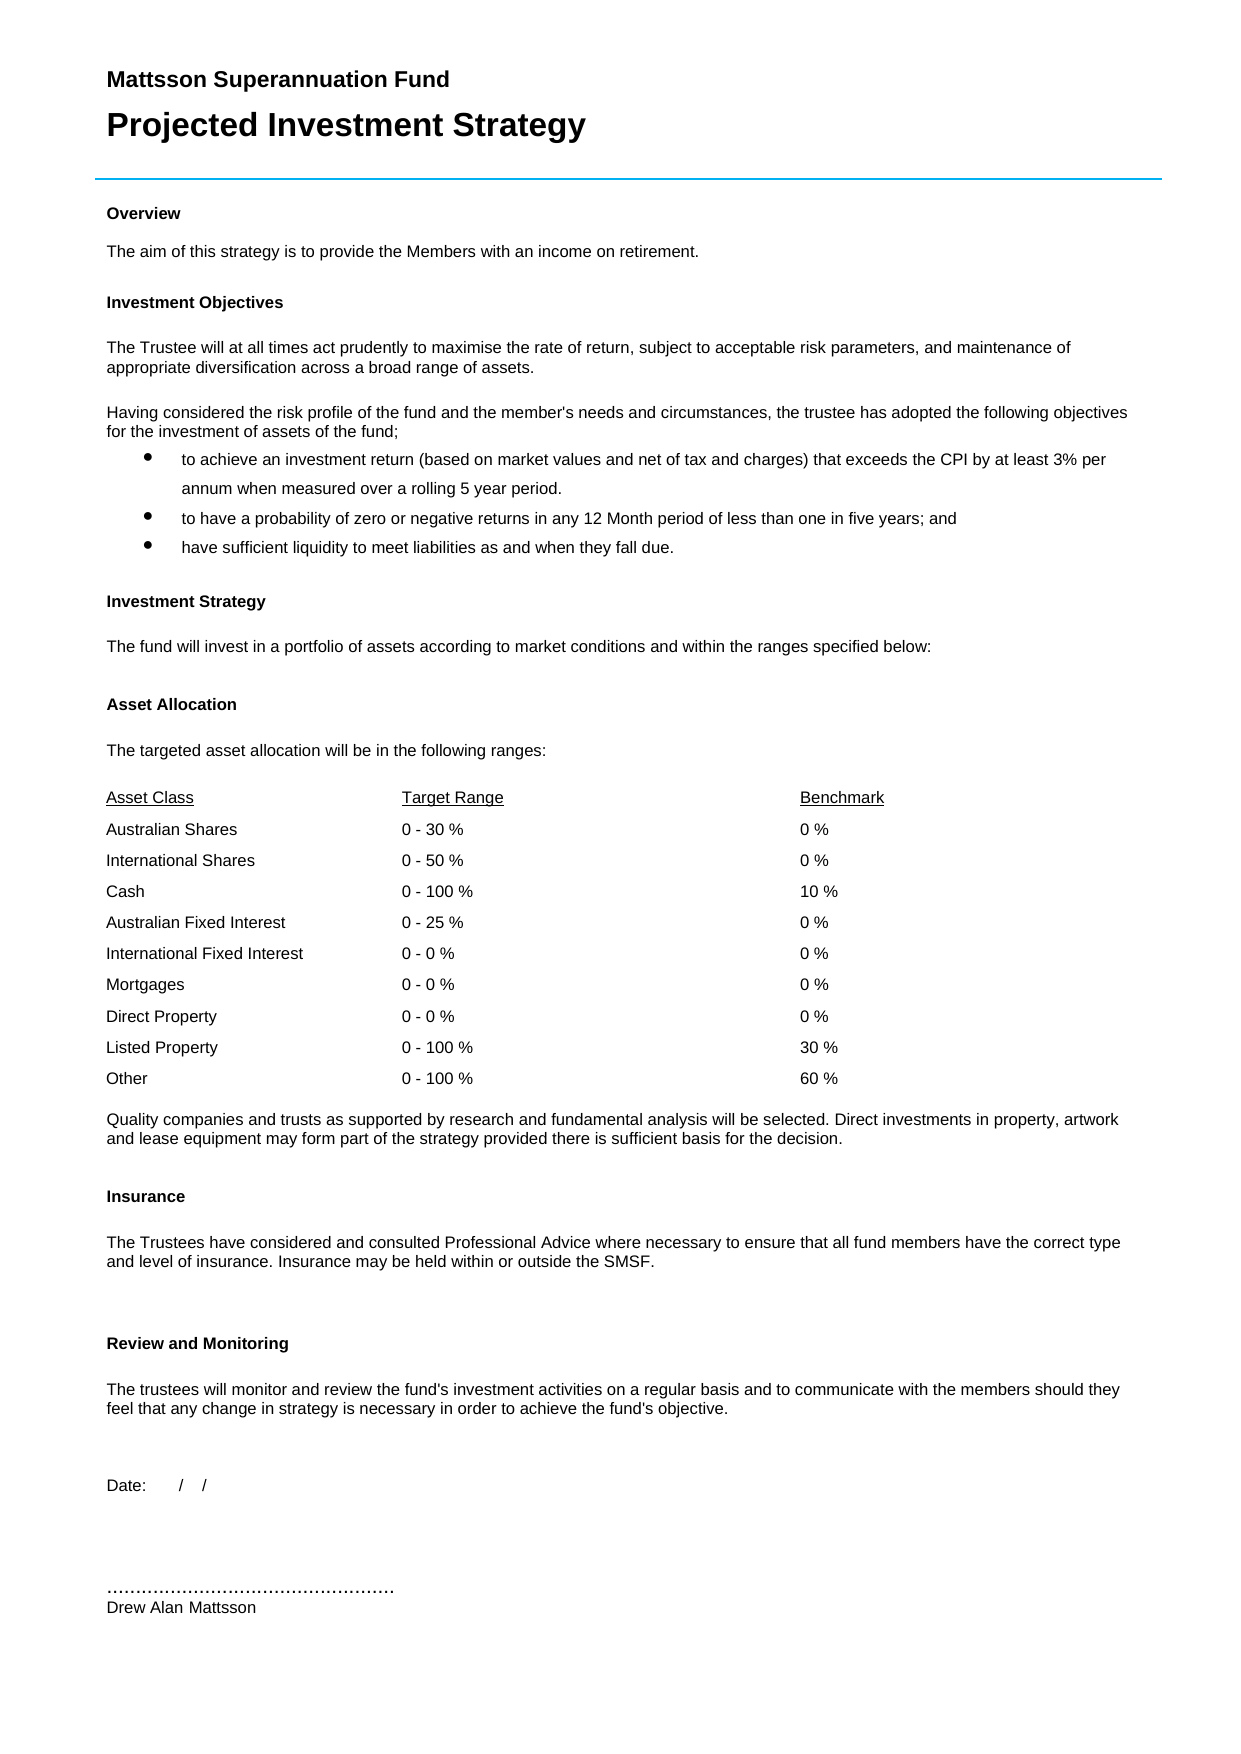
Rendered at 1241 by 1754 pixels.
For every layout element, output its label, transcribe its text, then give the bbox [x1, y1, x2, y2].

list to achieve an investment return (based on market values and net of tax and charges) that exceeds the CPI by at least 3% per annum when measured over a rolling 5 year period. [144, 441, 1134, 501]
text Investment Objectives [106, 293, 1134, 312]
text Review and Monitoring [106, 1334, 1134, 1353]
list have sufficient liquidity to meet liabilities as and when they fall due. [144, 530, 1134, 560]
table_cell Australian Shares [95, 810, 390, 841]
table_cell 0 - 50 % [390, 841, 789, 872]
table_cell 0 % [789, 935, 1198, 966]
table_cell Direct Property [95, 997, 390, 1028]
table_cell 0 - 0 % [390, 935, 789, 966]
table_cell 0 - 25 % [390, 904, 789, 935]
text The aim of this strategy is to provide the Members with an income on retirement. [106, 242, 1134, 261]
table_header Target Range [390, 779, 789, 810]
text The trustees will monitor and review the fund's investment activities on a regular basis and to communicate with the members should they feel that any change in strategy is necessary in order to achieve the fund's objective. [106, 1379, 1134, 1418]
text Quality companies and trusts as supported by research and fundamental analysis will be selected. Direct investments in property, artwork and lease equipment may form part of the strategy provided there is sufficient basis for the decision. [106, 1110, 1134, 1148]
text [106, 1574, 1209, 1598]
text Investment Strategy [106, 591, 1134, 611]
table_cell 0 % [789, 997, 1198, 1028]
table_header Benchmark [789, 779, 1198, 810]
text Date: / / [106, 1475, 1134, 1494]
table_cell 0 - 100 % [390, 1028, 789, 1059]
table_cell 0 % [789, 810, 1198, 841]
text The Trustee will at all times act prudently to maximise the rate of return, subject to acceptable risk parameters, and maintenance of appropriate diversification across a broad range of assets. [106, 338, 1134, 377]
list to have a probability of zero or negative returns in any 12 Month period of less than one in five years; and [144, 501, 1134, 530]
table_cell 0 - 100 % [390, 1059, 789, 1091]
table_cell Australian Fixed Interest [95, 904, 390, 935]
table_cell 0 % [789, 904, 1198, 935]
table_cell 0 % [789, 841, 1198, 872]
text The fund will invest in a portfolio of assets according to market conditions and within the ranges specified below: [106, 637, 1134, 656]
table_cell International Shares [95, 841, 390, 872]
table_cell Other [95, 1059, 390, 1091]
text Having considered the risk profile of the fund and the member's needs and circumstances, the trustee has adopted the following objectives for the investment of assets of the fund; [106, 403, 1134, 441]
table_cell 0 - 100 % [390, 873, 789, 904]
table_cell 60 % [789, 1059, 1198, 1091]
text Insurance [106, 1187, 1134, 1206]
table_cell International Fixed Interest [95, 935, 390, 966]
text The Trustees have considered and consulted Professional Advice where necessary to ensure that all fund members have the correct type and level of insurance. Insurance may be held within or outside the SMSF. [106, 1233, 1134, 1271]
text Overview [106, 203, 1134, 223]
table_header Asset Class [95, 779, 390, 810]
text Drew Alan Mattsson [106, 1598, 1134, 1617]
table_cell Cash [95, 873, 390, 904]
text The targeted asset allocation will be in the following ranges: [106, 741, 1134, 760]
table_cell 0 - 30 % [390, 810, 789, 841]
table_cell 10 % [789, 873, 1198, 904]
table_cell Mortgages [95, 966, 390, 997]
table_cell 0 - 0 % [390, 966, 789, 997]
table_cell 30 % [789, 1028, 1198, 1059]
table_cell 0 % [789, 966, 1198, 997]
table_cell Listed Property [95, 1028, 390, 1059]
table_cell 0 - 0 % [390, 997, 789, 1028]
text Asset Allocation [106, 695, 1134, 714]
